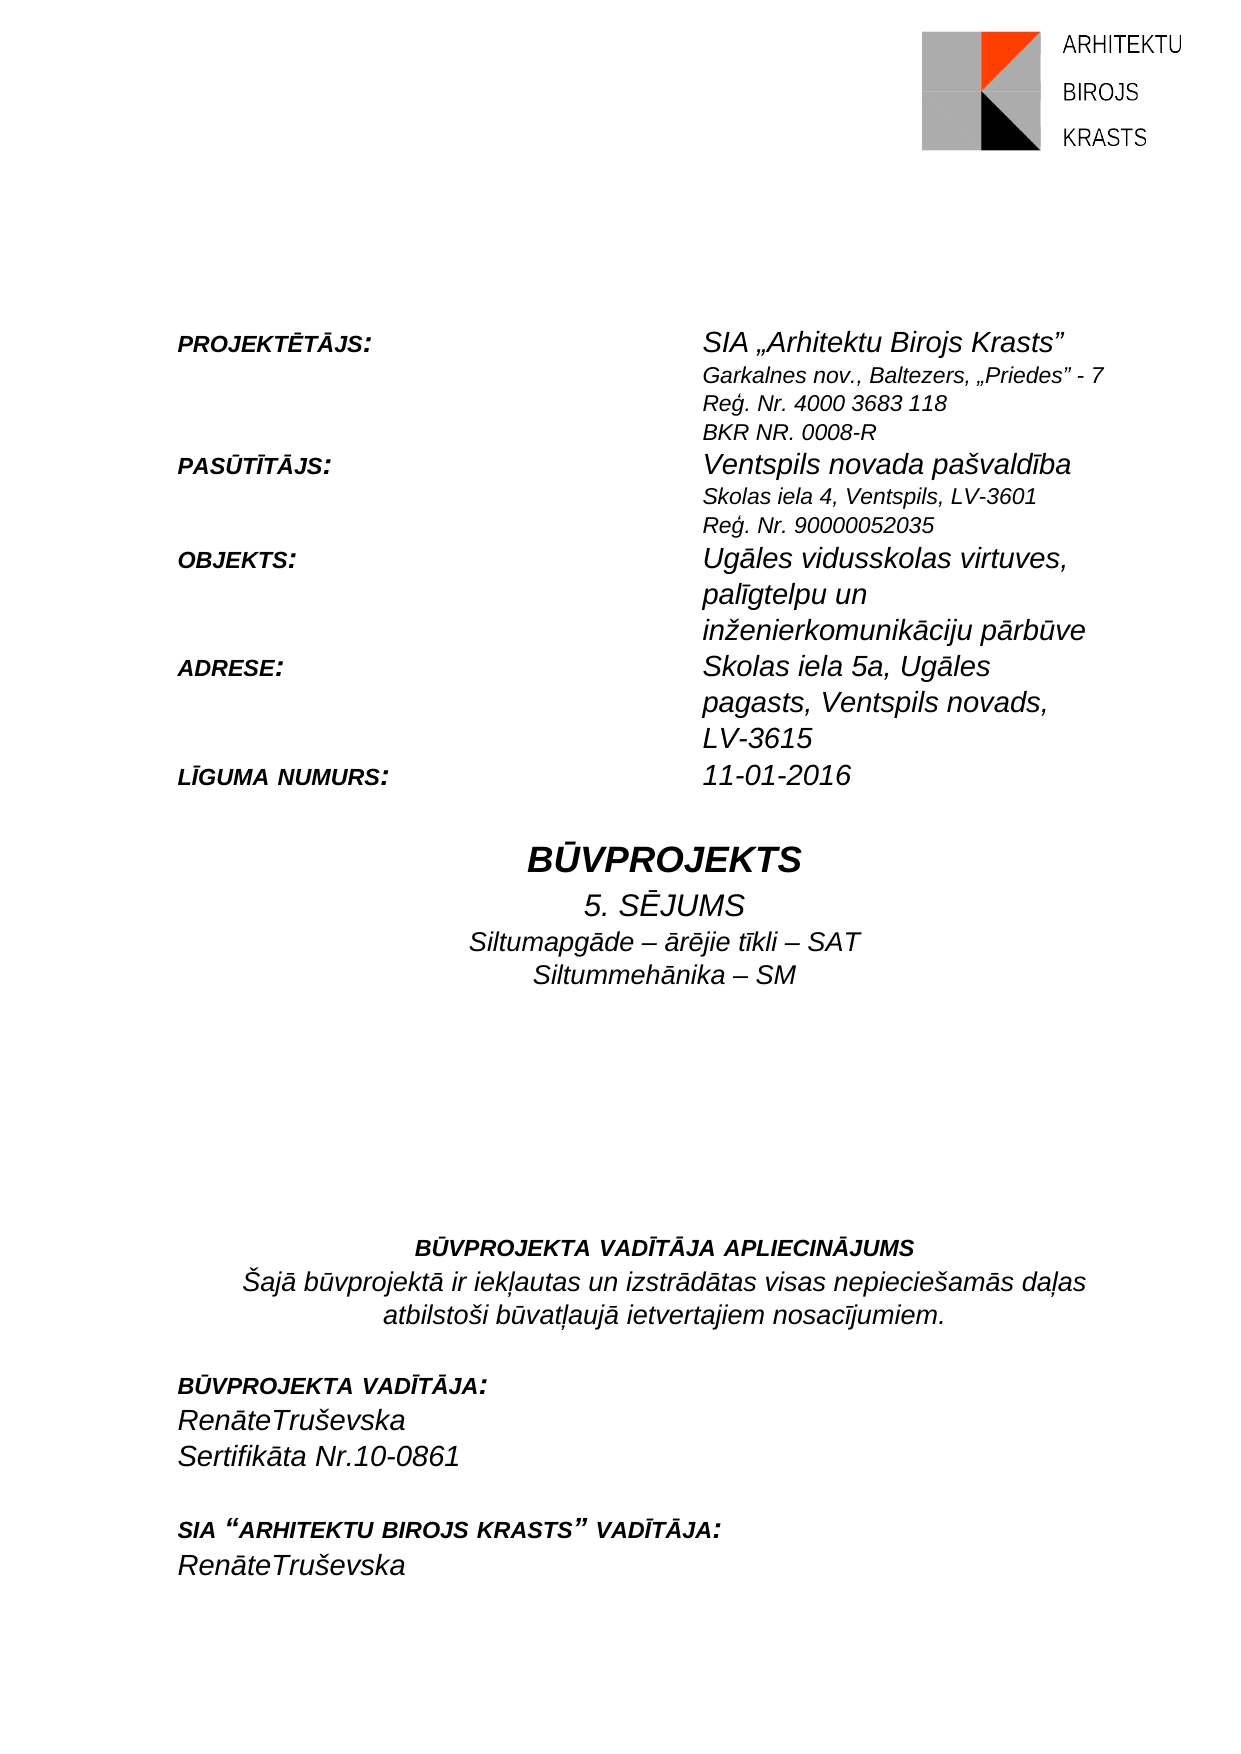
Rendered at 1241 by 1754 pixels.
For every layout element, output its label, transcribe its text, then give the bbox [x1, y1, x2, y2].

text būvprojekts [177, 830, 1152, 883]
text būvprojekta vadītāja apliecinājums [177, 1229, 1152, 1263]
text objekts: Ugāles vidusskolas virtuves, palīgtelpu un inženierkomunikāciju pārbūve [177, 541, 1093, 647]
text BKR NR. 0008-R [627, 418, 1152, 445]
text Skolas iela 4, Ventspils, LV-3601 [177, 483, 1152, 509]
text sia “arhitektu birojs krasts” vadītāja: RenāteTruševska [177, 1511, 1152, 1581]
text Reģ. Nr. 4000 3683 118 [627, 390, 1152, 416]
text Garkalnes nov., Baltezers, „Priedes” - 7 [702, 362, 1152, 388]
text Siltummehānika – SM [177, 959, 1152, 991]
text būvprojekta vadītāja: RenāteTruševska Sertifikāta Nr.10-0861 [177, 1367, 1152, 1473]
text Šajā būvprojektā ir iekļautas un izstrādātas visas nepieciešamās daļas [177, 1266, 1152, 1297]
text Reģ. Nr. 90000052035 [177, 512, 1152, 539]
text atbilstoši būvatļaujā ietvertajiem nosacījumiem. [177, 1299, 1152, 1331]
text projektētājs: SIA „Arhitektu Birojs Krasts” [177, 325, 1152, 359]
text adrese: Skolas iela 5a, Ugāles pagasts, Ventspils novads, LV-3615 [177, 649, 1093, 755]
text 5. SĒJUMS [177, 887, 1152, 923]
text pasūtītājs: Ventspils novada pašvaldība [177, 447, 1152, 480]
text Siltumapgāde – ārējie tīkli – SAT [177, 926, 1152, 957]
text līguma numurs: 11-01-2016 [177, 758, 1152, 791]
